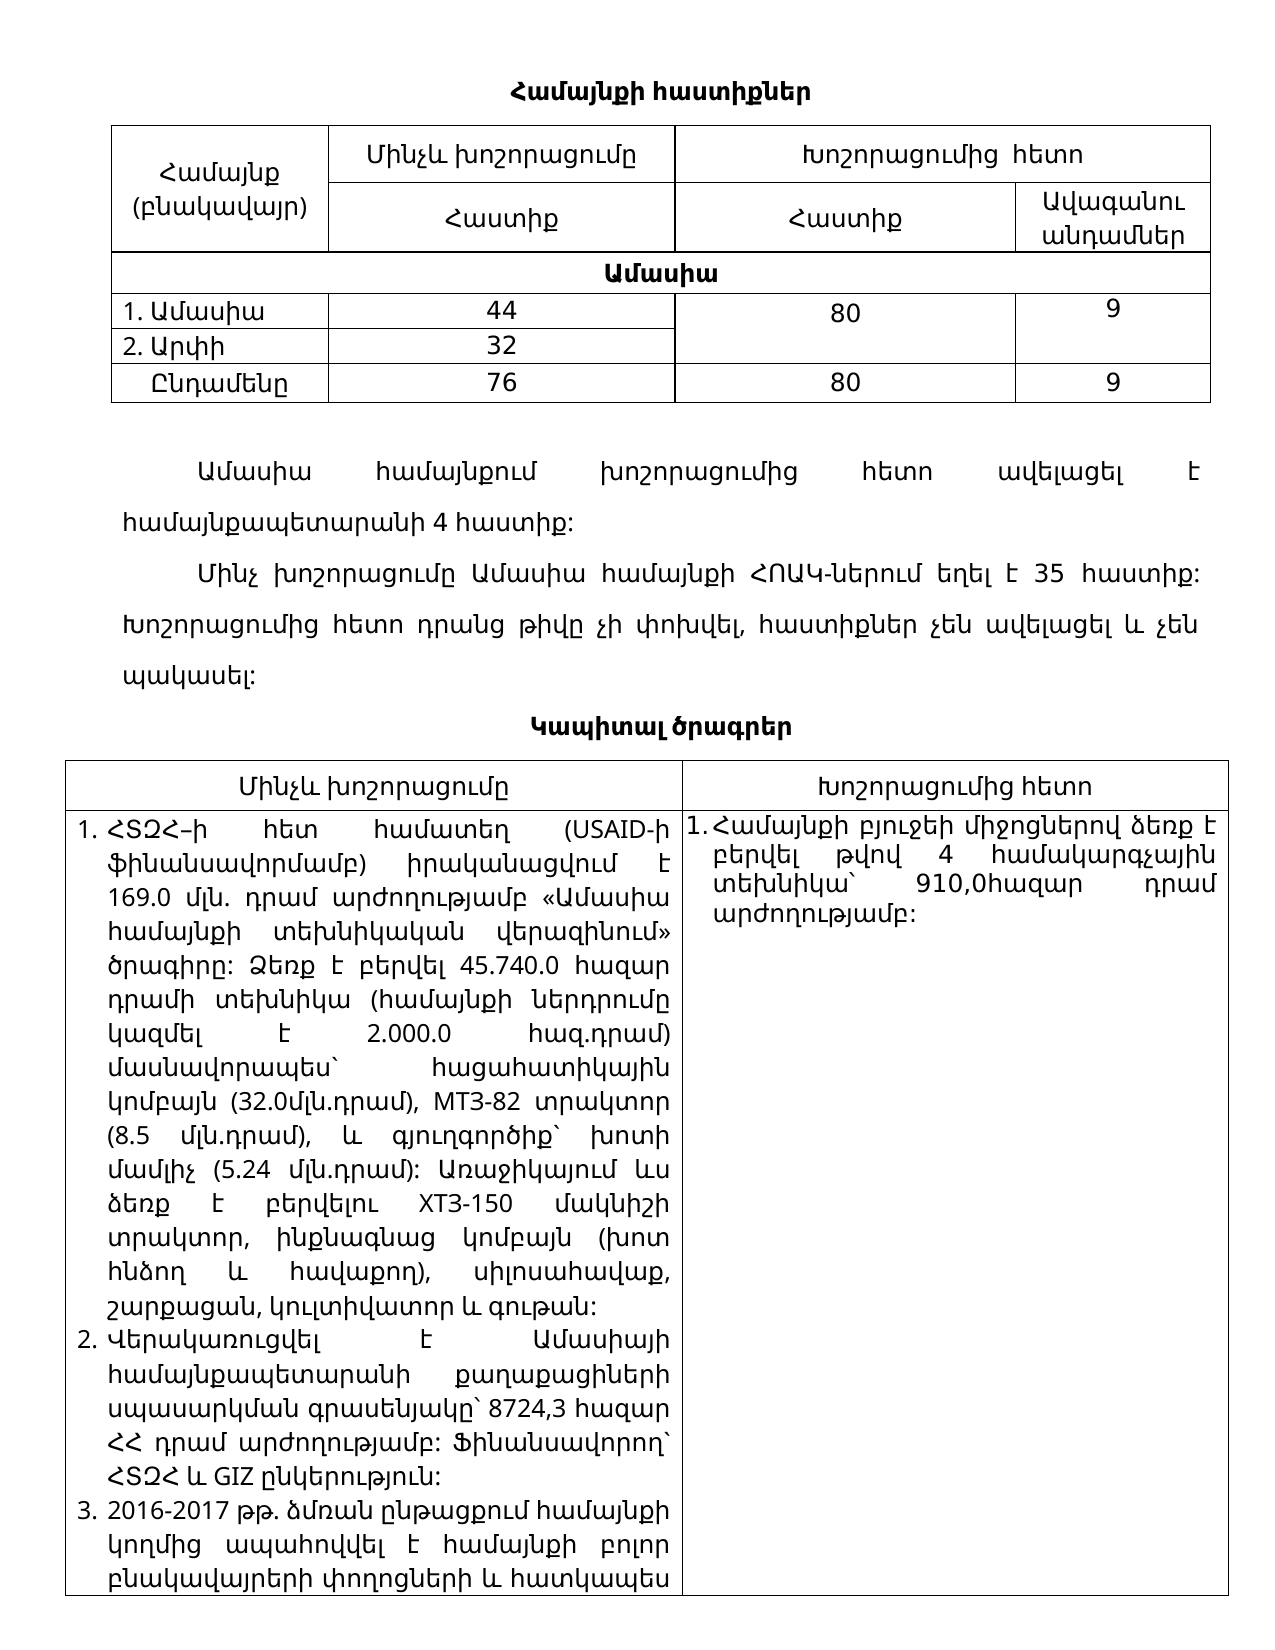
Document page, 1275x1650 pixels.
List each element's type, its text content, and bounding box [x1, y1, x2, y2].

table_cell 44 [329, 294, 674, 328]
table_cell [66, 811, 682, 1595]
table_cell 9 [1016, 364, 1210, 402]
table_cell 80 [676, 294, 1015, 363]
table_cell Հաստիք [676, 183, 1015, 251]
table_header Խոշորացումից հետո [676, 126, 1210, 182]
table_cell Ավագանու անդամներ [1016, 183, 1210, 251]
table_header Համայնք (բնակավայր) [112, 126, 328, 251]
text Մինչ խոշորացումը Ամասիա համայնքի ՀՈԱԿ-ներում եղել է 35 հաստիք: Խոշորացումից հետո դրանց թիվը չի փոխվել, հաստիքներ չեն ավելացել և չեն պակասել: [122, 556, 1200, 692]
table_cell 9 [1016, 294, 1210, 363]
table_cell 32 [329, 329, 674, 363]
table_header Մինչև խոշորացումը [66, 761, 682, 810]
table_cell Հաստիք [329, 183, 674, 251]
table_header Մինչև խոշորացումը [329, 126, 674, 182]
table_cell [683, 811, 1228, 1595]
table_cell 76 [329, 364, 674, 402]
text Կապիտալ ծրագրեր [122, 709, 1200, 743]
table_cell 1. Ամասիա [112, 294, 328, 328]
text Ամասիա համայնքում խոշորացումից հետո ավելացել է համայնքապետարանի 4 հաստիք: [122, 454, 1200, 539]
table_header Խոշորացումից հետո [683, 761, 1228, 810]
text Համայնքի հաստիքներ [122, 74, 1200, 108]
table_cell Ընդամենը [112, 364, 328, 402]
table_cell Ամասիա [112, 253, 1210, 293]
table_cell 80 [676, 364, 1015, 402]
table_cell 2. Արփի [112, 329, 328, 363]
